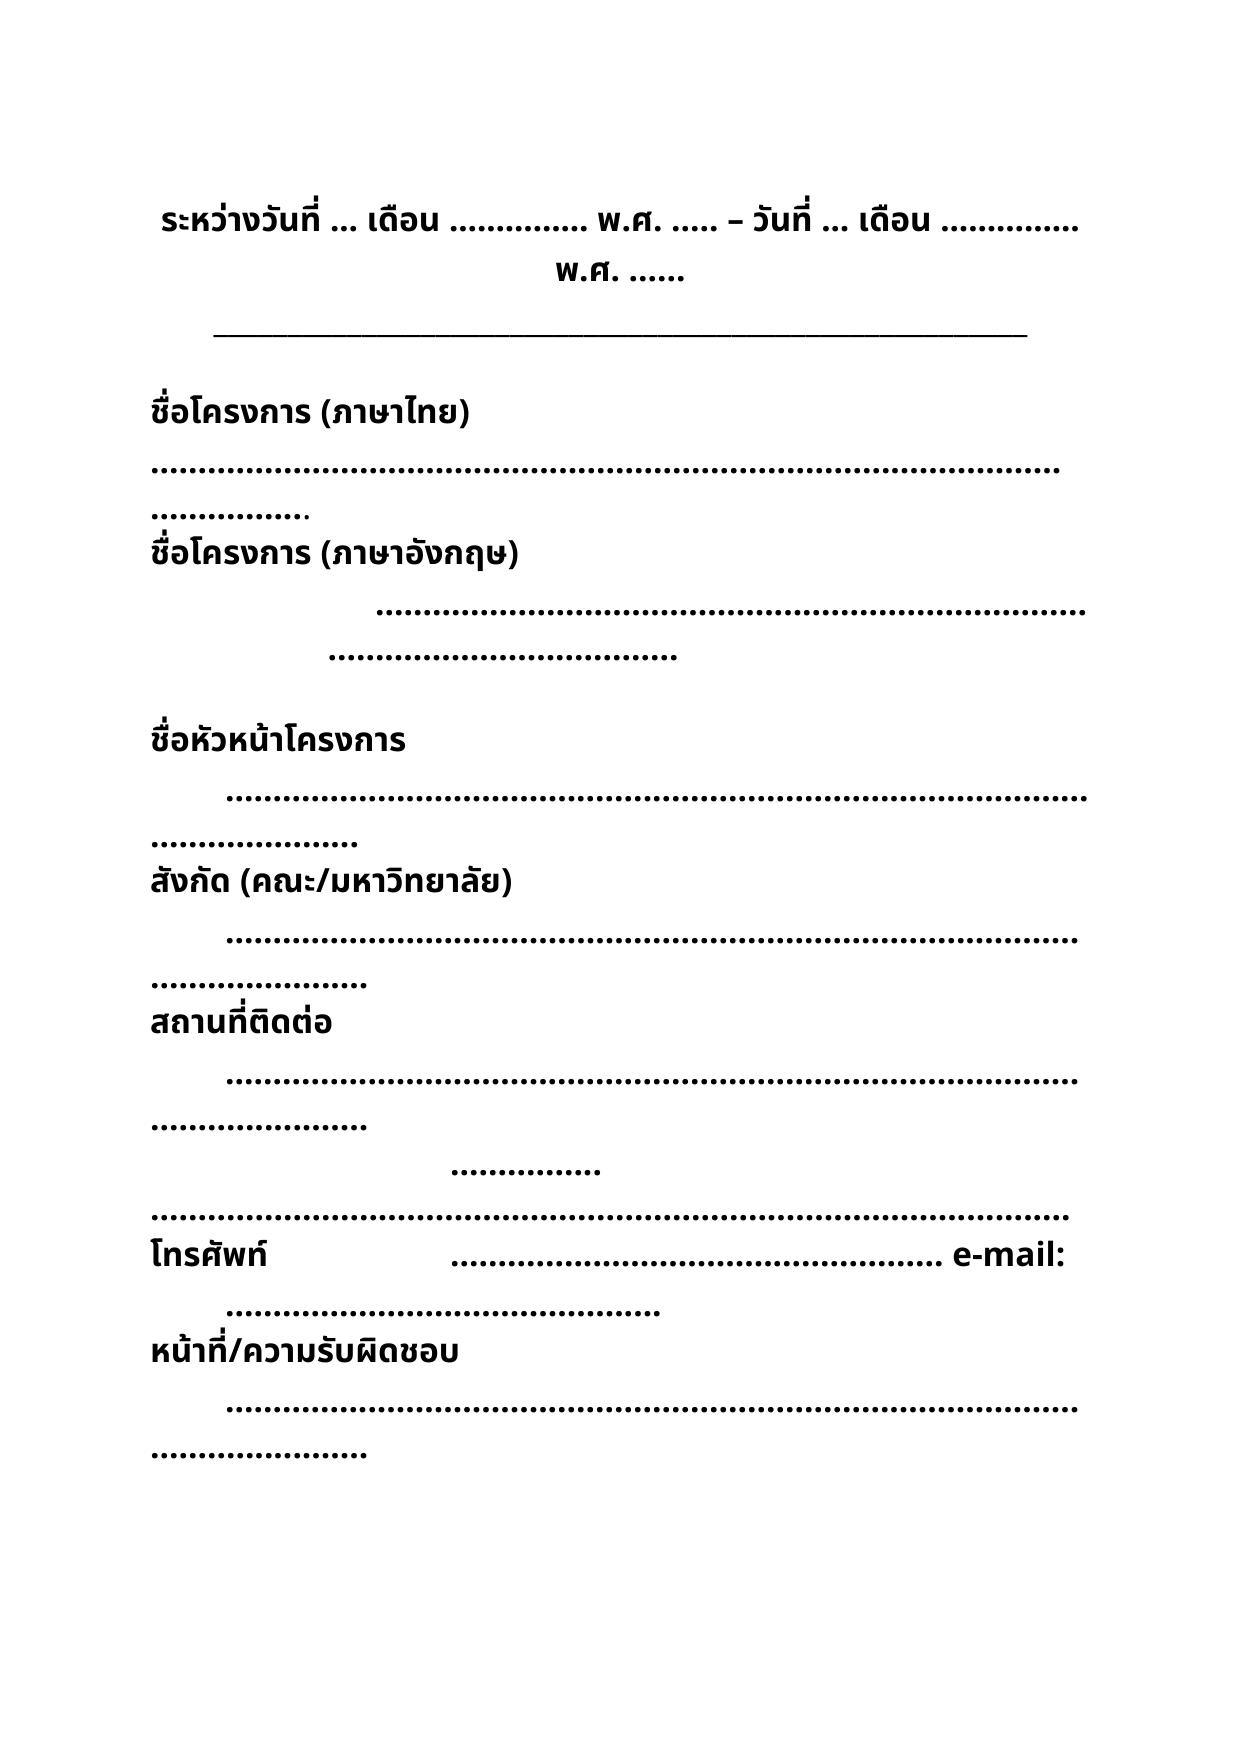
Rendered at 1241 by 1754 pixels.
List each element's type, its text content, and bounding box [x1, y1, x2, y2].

text ชื่อหัวหน้าโครงการ .……………………………………...……………………………………………………….... [150, 716, 1090, 857]
text โทรศัพท์ .…………...……………………………… e-mail: ……………………….…………...... [150, 1231, 1090, 1327]
text สังกัด (คณะ/มหาวิทยาลัย) ……………………………...………………………………………………………..……...... [150, 857, 1090, 998]
text สถานที่ติดต่อ .…………...………………………………………………………..………….................... [150, 998, 1090, 1140]
text ระหว่างวันที่ … เดือน …………… พ.ศ. ….. – วันที่ … เดือน …………… พ.ศ. …… [150, 195, 1090, 297]
text หน้าที่/ความรับผิดชอบ .…………...………………………………………………………..………….................... [150, 1327, 1090, 1468]
text _______________________________________________________ [150, 297, 1090, 342]
text ชื่อโครงการ (ภาษาไทย) ……………………………………...………………………………………………………..... [150, 387, 1090, 529]
text .…………...………………………………………………………..………….................... [150, 1140, 1090, 1231]
text ชื่อโครงการ (ภาษาอังกฤษ) ……………………………………...……………………………………………………….... [150, 529, 1090, 670]
